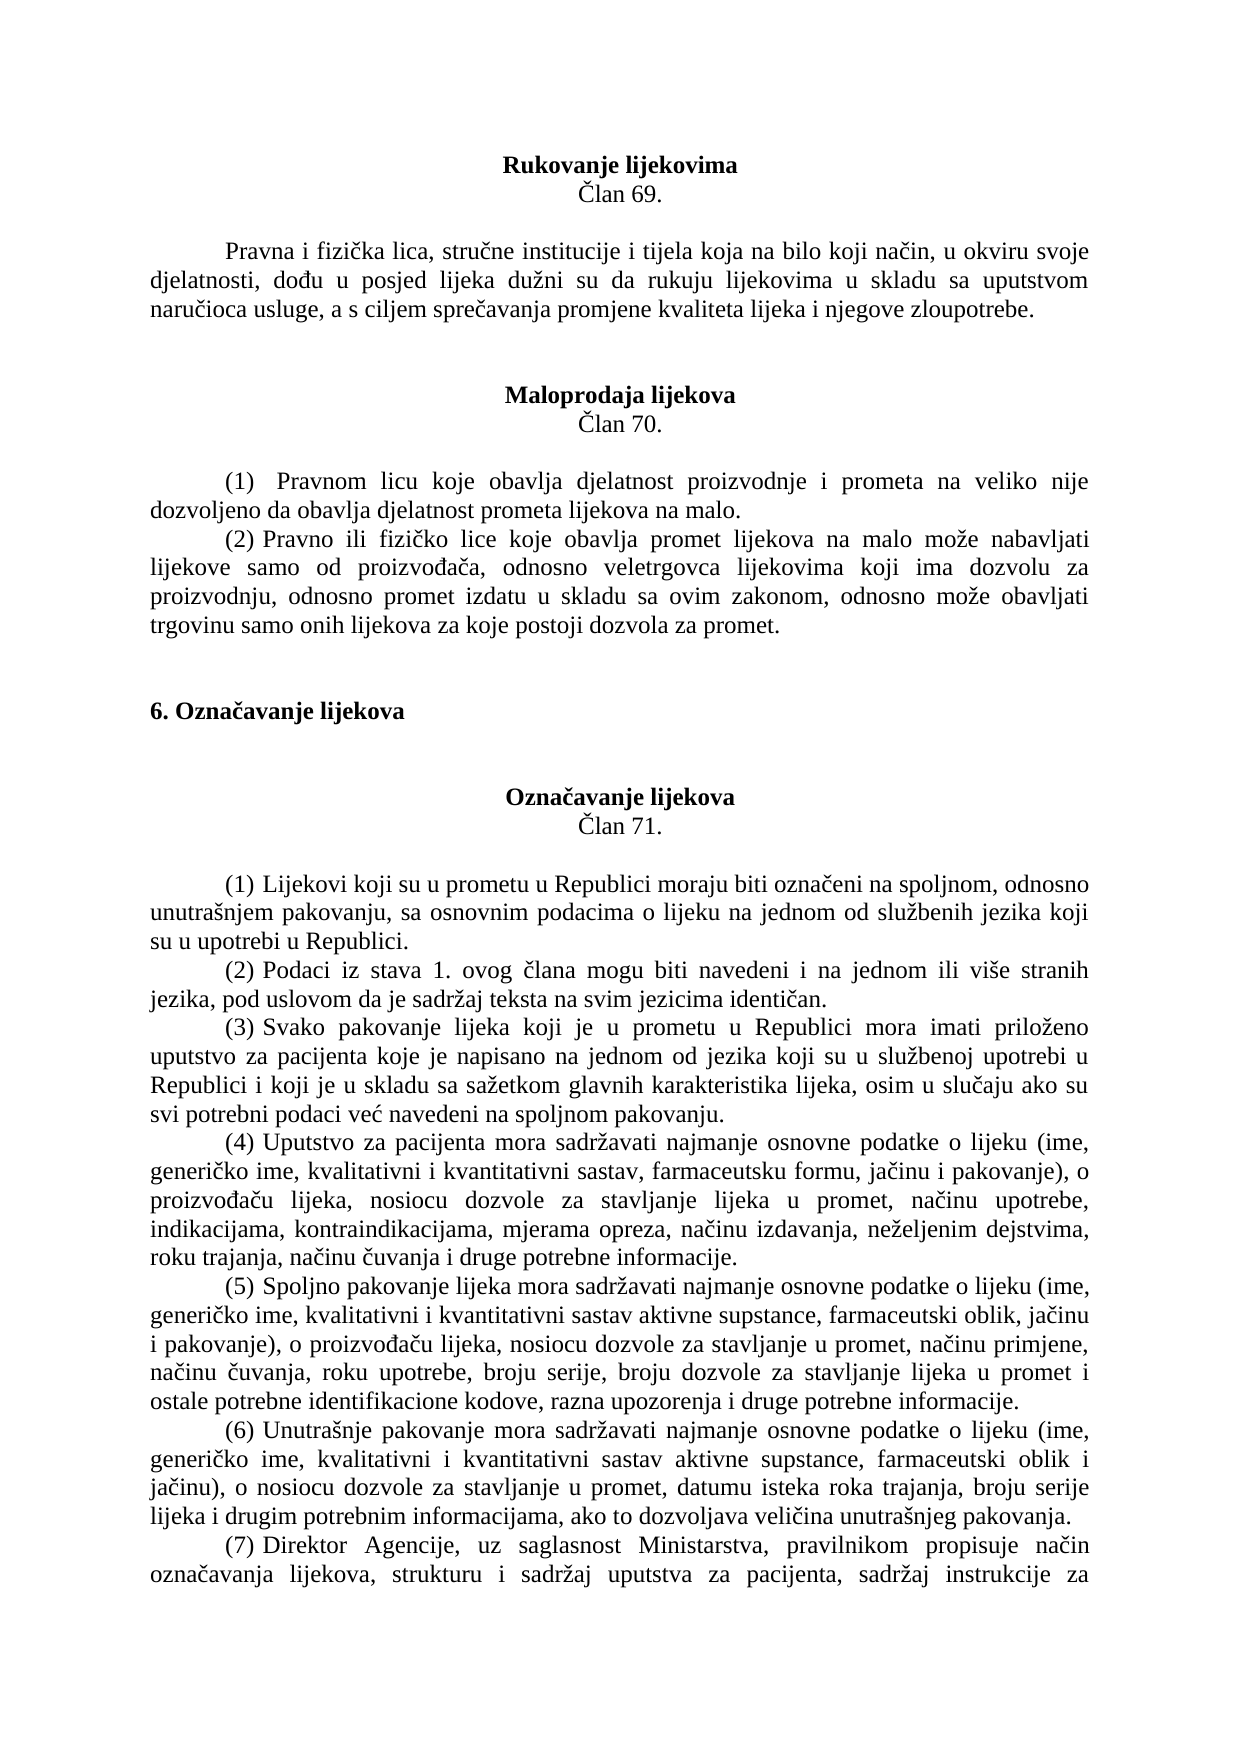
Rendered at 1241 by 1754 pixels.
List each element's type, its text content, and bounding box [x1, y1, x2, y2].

text Član 70. [150, 409, 1090, 437]
text (2) Pravno ili fizičko lice koje obavlja promet lijekova na malo može nabavljati lijekove samo od proizvođača, odnosno veletrgovca lijekovima koji ima dozvolu za proizvodnju, odnosno promet izdatu u skladu sa ovim zakonom, odnosno može obavljati trgovinu samo onih lijekova za koje postoji dozvola za promet. [150, 524, 1090, 639]
text Maloprodaja lijekova [150, 380, 1090, 409]
text (1) Lijekovi koji su u prometu u Republici moraju biti označeni na spoljnom, odnosno unutrašnjem pakovanju, sa osnovnim podacima o lijeku na jednom od službenih jezika koji su u upotrebi u Republici. [150, 869, 1090, 955]
text (1) Pravnom licu koje obavlja djelatnost proizvodnje i prometa na veliko nije dozvoljeno da obavlja djelatnost prometa lijekova na malo. [150, 466, 1090, 524]
text Član 69. [150, 179, 1090, 207]
text Pravna i fizička lica, stručne institucije i tijela koja na bilo koji način, u okviru svoje djelatnosti, dođu u posjed lijeka dužni su da rukuju lijekovima u skladu sa uputstvom naručioca usluge, a s ciljem sprečavanja promjene kvaliteta lijeka i njegove zloupotrebe. [150, 236, 1090, 322]
text Član 71. [150, 811, 1090, 840]
text 6. Označavanje lijekova [150, 696, 1090, 725]
text (6) Unutrašnje pakovanje mora sadržavati najmanje osnovne podatke o lijeku (ime, generičko ime, kvalitativni i kvantitativni sastav aktivne supstance, farmaceutski oblik i jačinu), o nosiocu dozvole za stavljanje u promet, datumu isteka roka trajanja, broju serije lijeka i drugim potrebnim informacijama, ako to dozvoljava veličina unutrašnjeg pakovanja. [150, 1415, 1090, 1530]
text (5) Spoljno pakovanje lijeka mora sadržavati najmanje osnovne podatke o lijeku (ime, generičko ime, kvalitativni i kvantitativni sastav aktivne supstance, farmaceutski oblik, jačinu i pakovanje), o proizvođaču lijeka, nosiocu dozvole za stavljanje u promet, načinu primjene, načinu čuvanja, roku upotrebe, broju serije, broju dozvole za stavljanje lijeka u promet i ostale potrebne identifikacione kodove, razna upozorenja i druge potrebne informacije. [150, 1271, 1090, 1415]
text Označavanje lijekova [150, 782, 1090, 811]
text (3) Svako pakovanje lijeka koji je u prometu u Republici mora imati priloženo uputstvo za pacijenta koje je napisano na jednom od jezika koji su u službenoj upotrebi u Republici i koji je u skladu sa sažetkom glavnih karakteristika lijeka, osim u slučaju ako su svi potrebni podaci već navedeni na spoljnom pakovanju. [150, 1012, 1090, 1127]
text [150, 1530, 1090, 1587]
text (4) Uputstvo za pacijenta mora sadržavati najmanje osnovne podatke o lijeku (ime, generičko ime, kvalitativni i kvantitativni sastav, farmaceutsku formu, jačinu i pakovanje), o proizvođaču lijeka, nosiocu dozvole za stavljanje lijeka u promet, načinu upotrebe, indikacijama, kontraindikacijama, mjerama opreza, načinu izdavanja, neželjenim dejstvima, roku trajanja, načinu čuvanja i druge potrebne informacije. [150, 1127, 1090, 1271]
text (2) Podaci iz stava 1. ovog člana mogu biti navedeni i na jednom ili više stranih jezika, pod uslovom da je sadržaj teksta na svim jezicima identičan. [150, 955, 1090, 1012]
text Rukovanje lijekovima [150, 150, 1090, 179]
